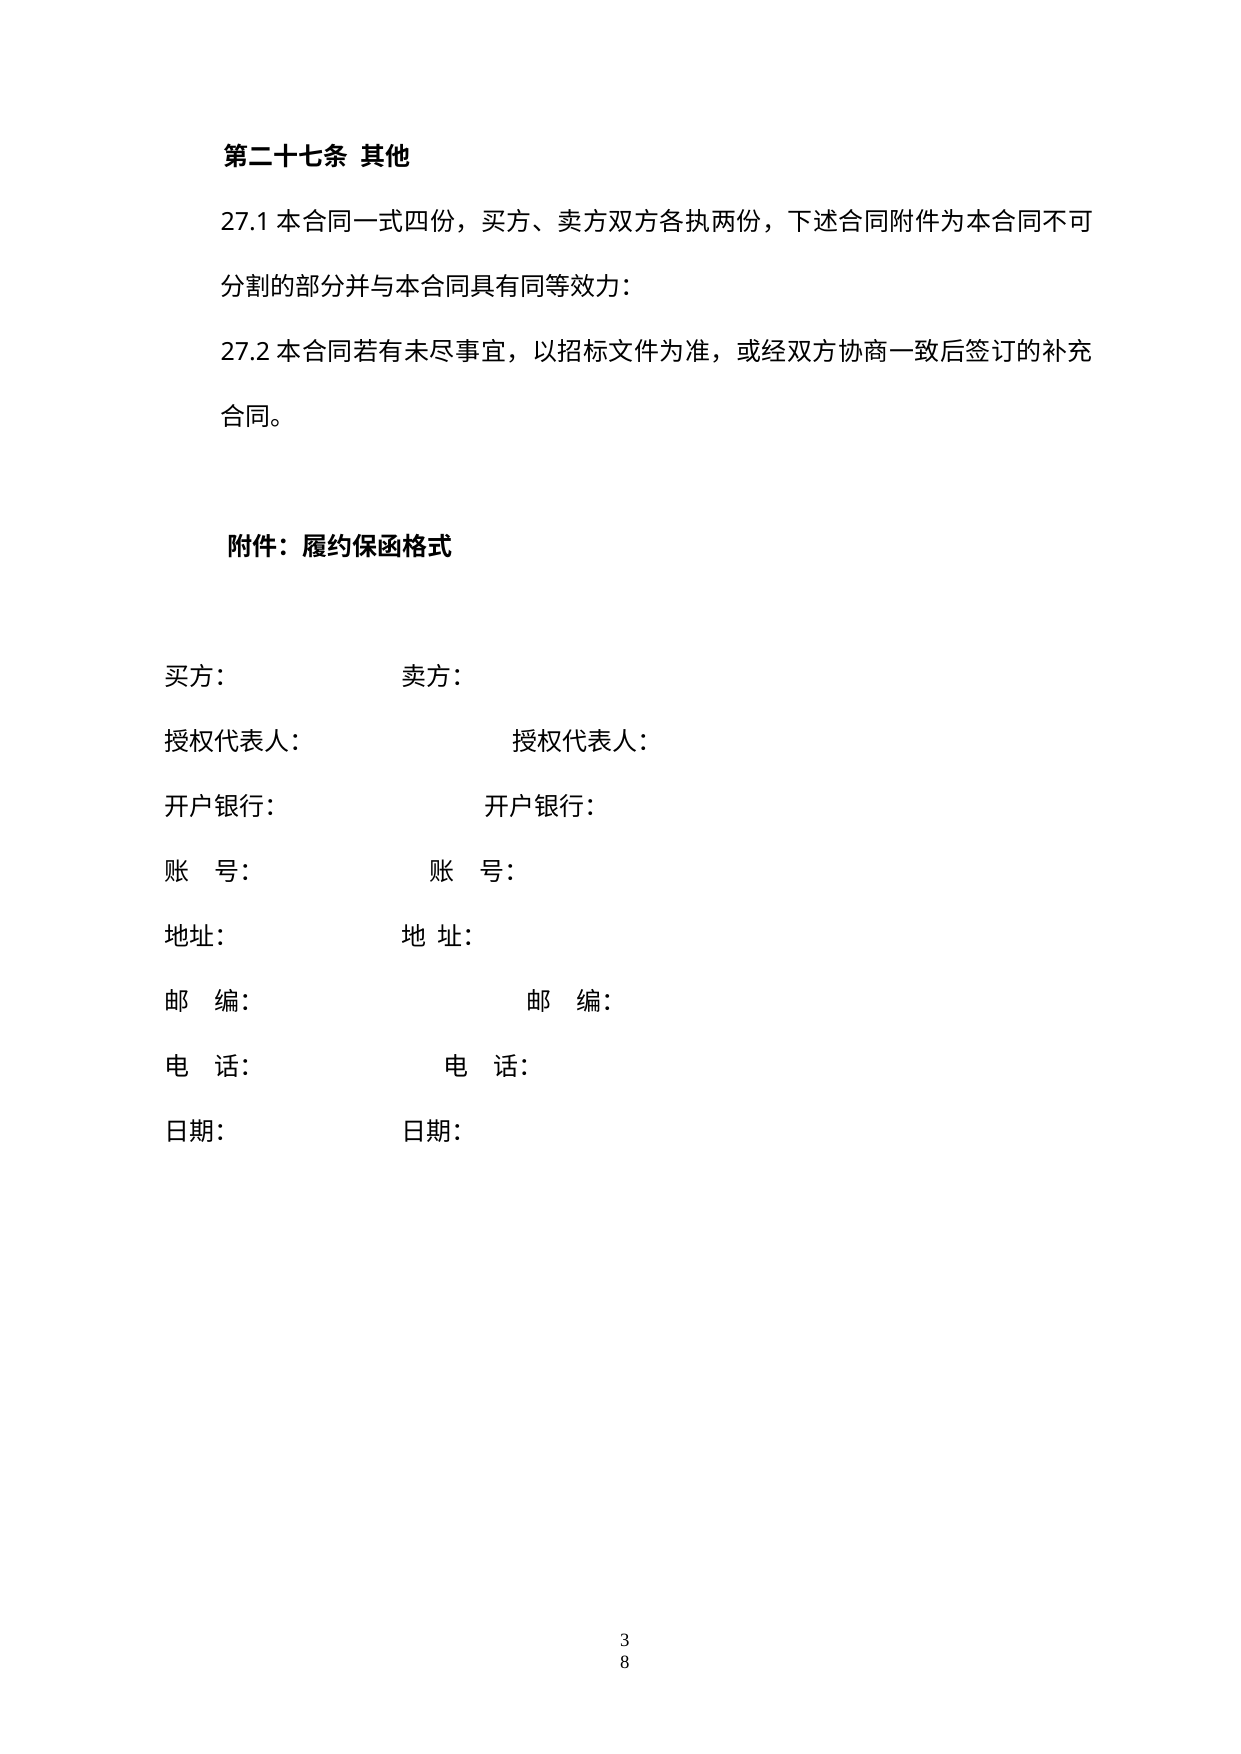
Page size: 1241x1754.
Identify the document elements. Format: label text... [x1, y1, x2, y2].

text 第二十七条 其他 [164, 122, 1094, 187]
text 开户银行： 开户银行： [164, 772, 1094, 837]
list 本合同若有未尽事宜，以招标文件为准，或经双方协商一致后签订的补充合同。 [220, 317, 1094, 447]
text 地址： 地 址： [164, 902, 1094, 967]
text 邮 编： 邮 编： [164, 967, 1094, 1032]
text 授权代表人： 授权代表人： [164, 707, 1094, 772]
text 电 话： 电 话： [164, 1032, 1094, 1097]
text 账 号： 账 号： [164, 837, 1094, 902]
text 买方： 卖方： [164, 642, 1094, 707]
text 日期： 日期：附 件 [164, 1097, 1094, 1162]
text 附件：履约保函格式 [164, 512, 1094, 577]
list 本合同一式四份，买方、卖方双方各执两份，下述合同附件为本合同不可分割的部分并与本合同具有同等效力： [220, 187, 1094, 317]
